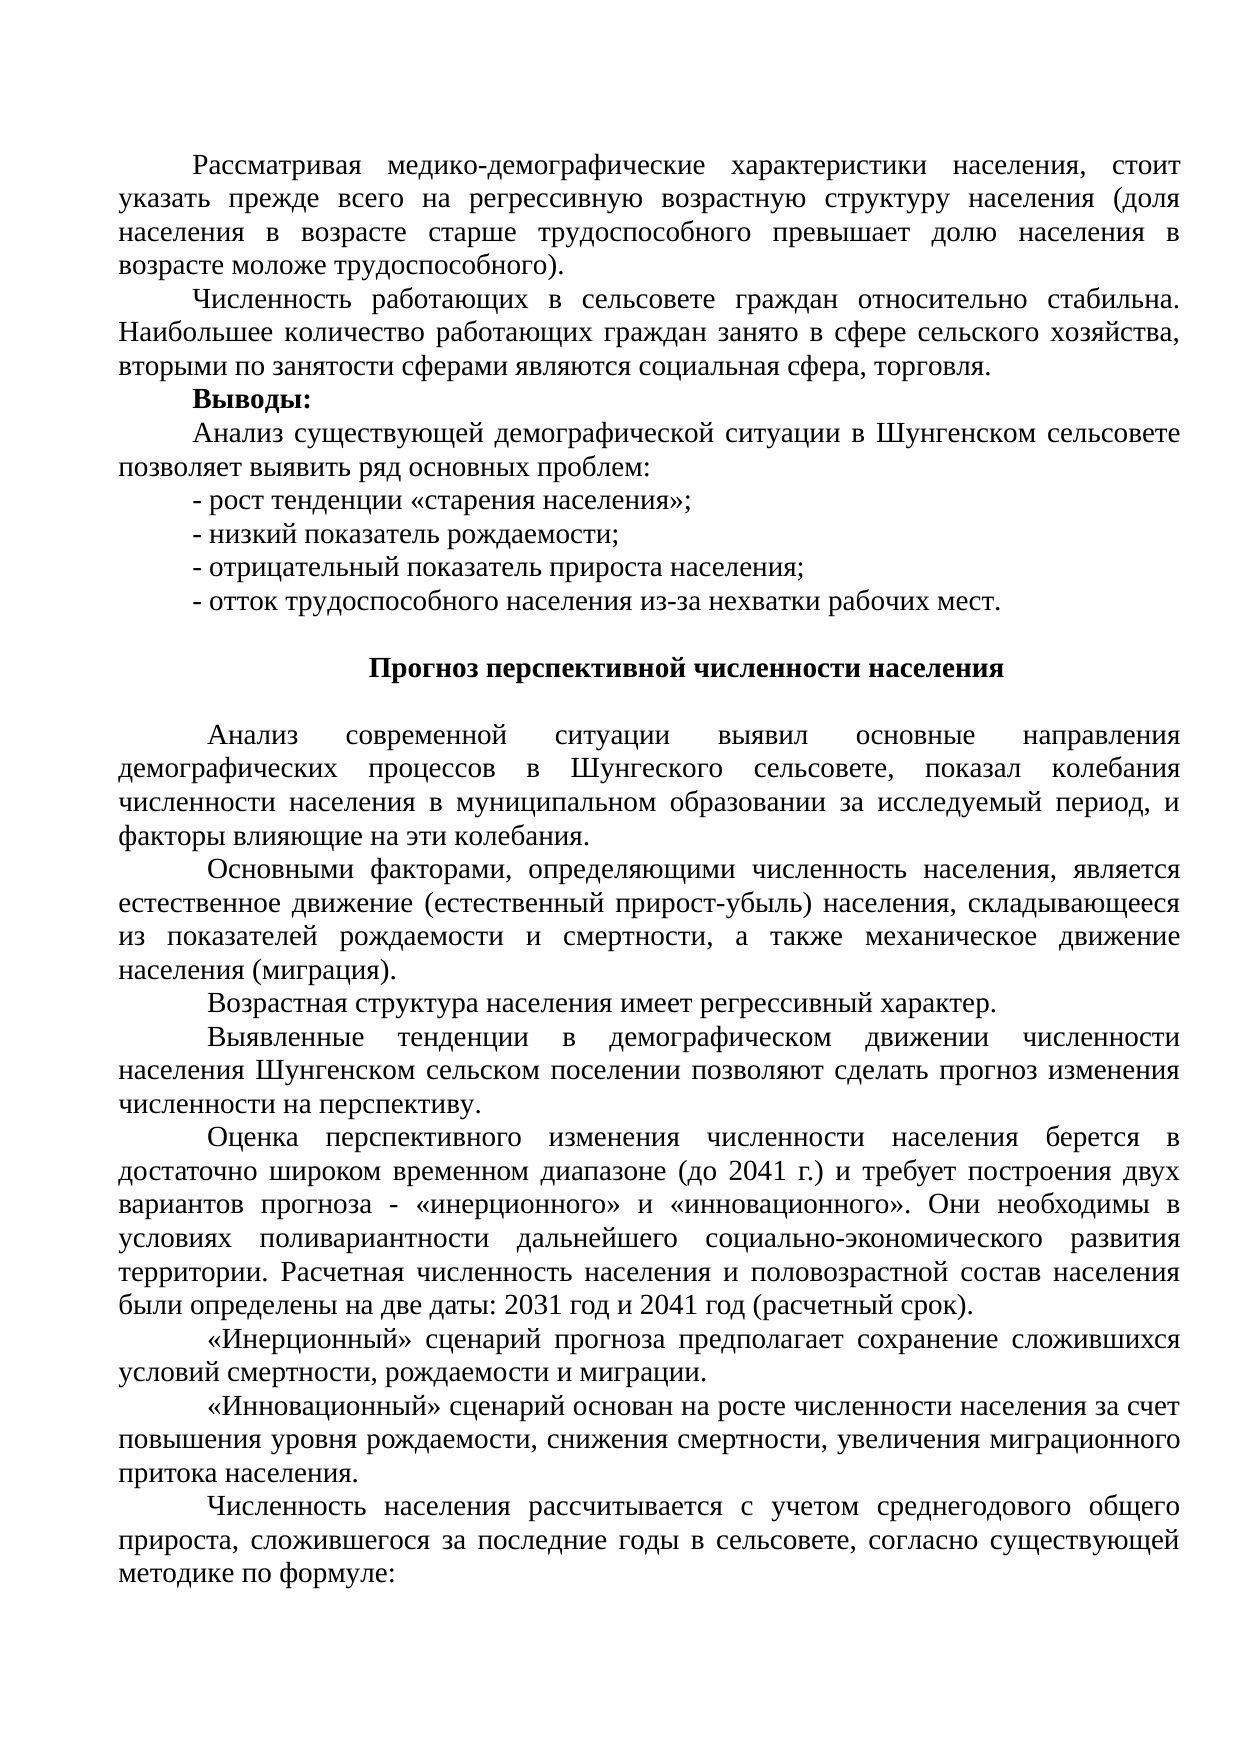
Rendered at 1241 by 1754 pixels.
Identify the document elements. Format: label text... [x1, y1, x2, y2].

text Прогноз перспективной численности населения [118, 650, 1181, 683]
text - низкий показатель рождаемости; [118, 516, 1181, 549]
text Возрастная структура населения имеет регрессивный характер. [118, 985, 1181, 1019]
text Рассматривая медико-демографические характеристики населения, стоит указать прежде всего на регрессивную возрастную структуру населения (доля населения в возрасте старше трудоспособного превышает долю населения в возрасте моложе трудоспособного). [118, 147, 1181, 281]
text Выявленные тенденции в демографическом движении численности населения Шунгенском сельском поселении позволяют сделать прогноз изменения численности на перспективу. [118, 1019, 1181, 1119]
text «Инновационный» сценарий основан на росте численности населения за счет повышения уровня рождаемости, снижения смертности, увеличения миграционного притока населения. [118, 1388, 1181, 1488]
text «Инерционный» сценарий прогноза предполагает сохранение сложившихся условий смертности, рождаемости и миграции. [118, 1321, 1181, 1388]
text - отрицательный показатель прироста населения; [118, 549, 1181, 583]
text Выводы: [118, 382, 1181, 415]
text - отток трудоспособного населения из-за нехватки рабочих мест. [118, 583, 1181, 616]
text Численность населения рассчитывается с учетом среднегодового общего прироста, сложившегося за последние годы в сельсовете, согласно существующей методике по формуле: [118, 1488, 1181, 1589]
text Оценка перспективного изменения численности населения берется в достаточно широком временном диапазоне (до 2041 г.) и требует построения двух вариантов прогноза - «инерционного» и «инновационного». Они необходимы в условиях поливариантности дальнейшего социально-экономического развития территории. Расчетная численность населения и половозрастной состав населения были определены на две даты: 2031 год и 2041 год (расчетный срок). [118, 1119, 1181, 1321]
text Анализ современной ситуации выявил основные направления демографических процессов в Шунгеского сельсовете, показал колебания численности населения в муниципальном образовании за исследуемый период, и факторы влияющие на эти колебания. [118, 717, 1181, 851]
text Численность работающих в сельсовете граждан относительно стабильна. Наибольшее количество работающих граждан занято в сфере сельского хозяйства, вторыми по занятости сферами являются социальная сфера, торговля. [118, 281, 1181, 382]
text Анализ существующей демографической ситуации в Шунгенском сельсовете позволяет выявить ряд основных проблем: [118, 415, 1181, 482]
text Основными факторами, определяющими численность населения, является естественное движение (естественный прирост-убыль) населения, складывающееся из показателей рождаемости и смертности, а также механическое движение населения (миграция). [118, 851, 1181, 985]
text - рост тенденции «старения населения»; [118, 482, 1181, 516]
